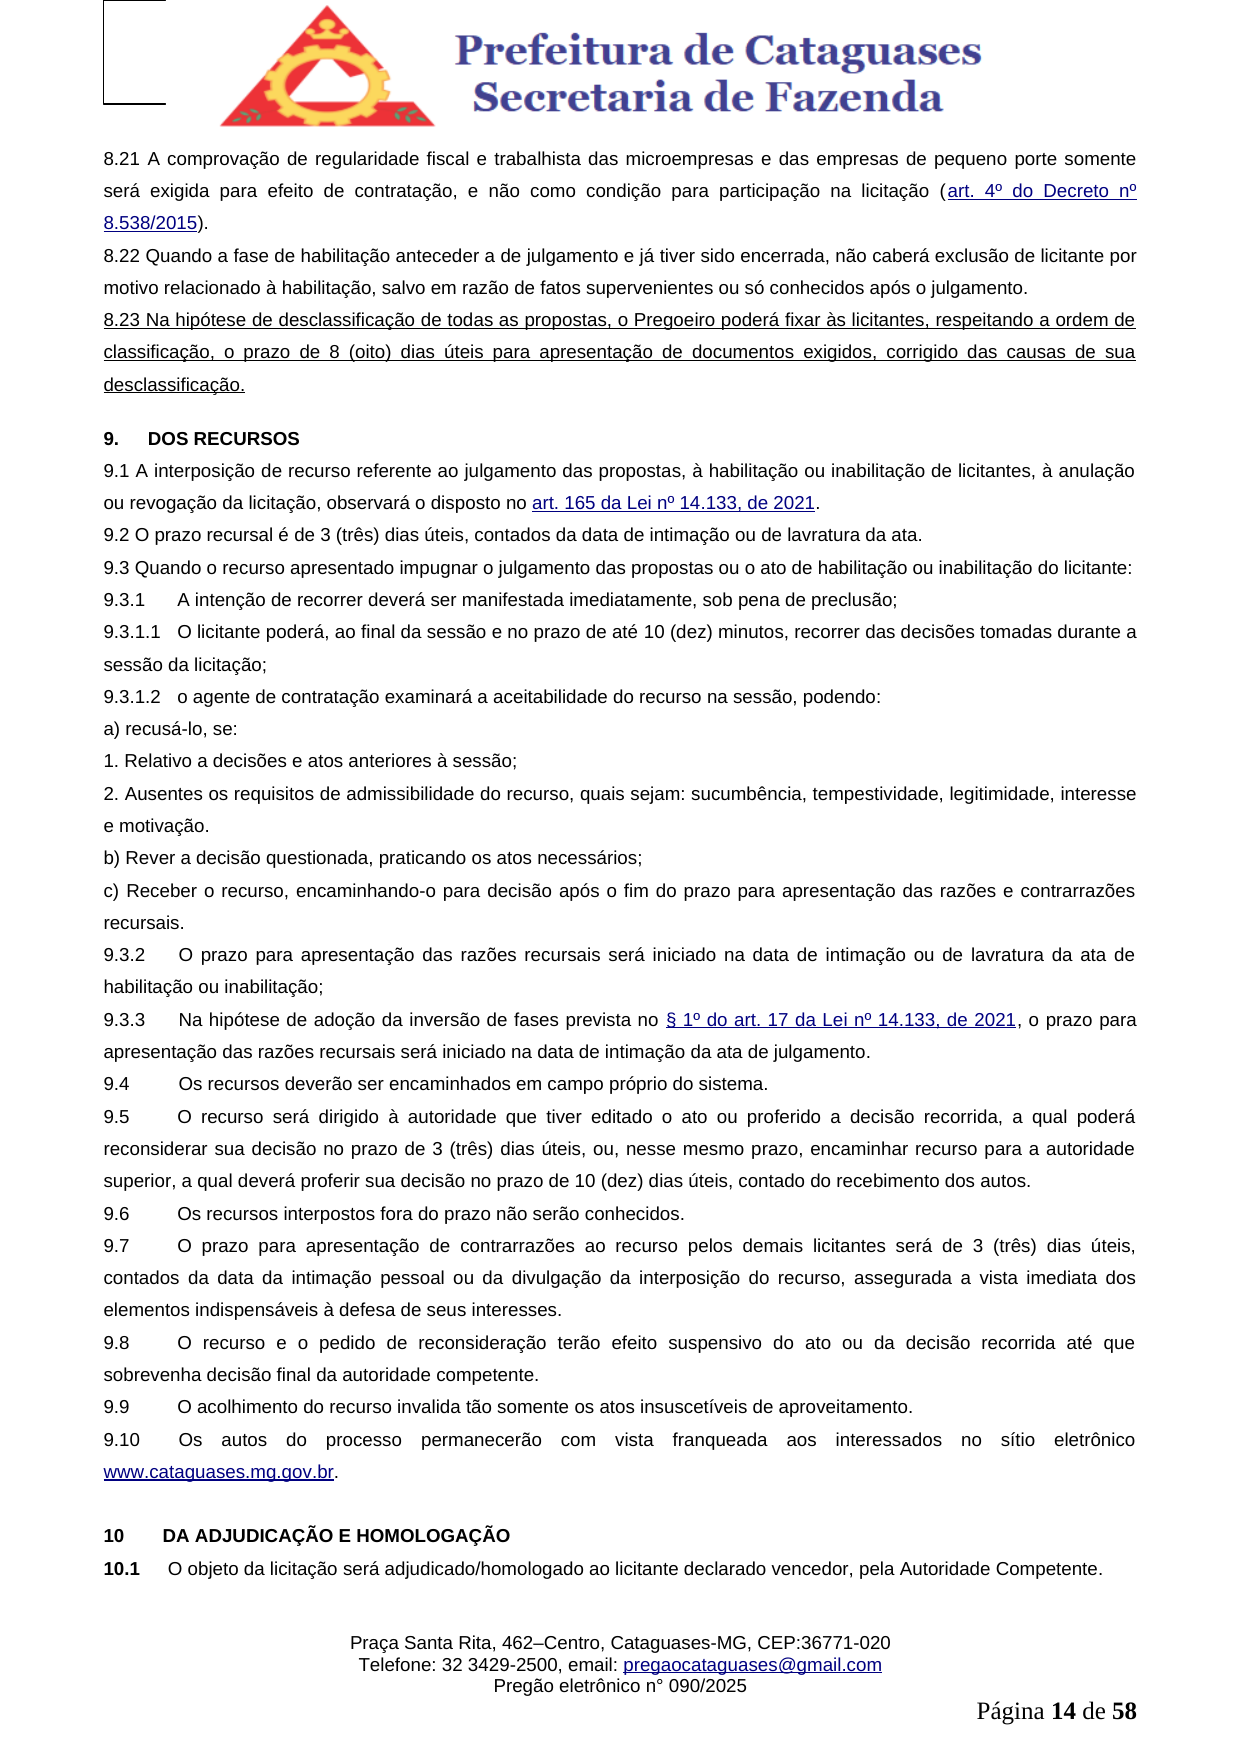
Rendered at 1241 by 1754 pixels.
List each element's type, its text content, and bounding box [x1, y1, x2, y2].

list DOS RECURSOS [103, 427, 1137, 449]
list O objeto da licitação será adjudicado/homologado ao licitante declarado vencedor, pela Autoridade Competente. [103, 1558, 1137, 1579]
text 1. Relativo a decisões e atos anteriores à sessão; [103, 750, 1137, 772]
list DA ADJUDICAÇÃO E HOMOLOGAÇÃO [103, 1525, 1137, 1547]
list O prazo para apresentação das razões recursais será iniciado na data de intimação ou de lavratura da ata de habilitação ou inabilitação; [103, 944, 1137, 998]
text c) Receber o recurso, encaminhando-o para decisão após o fim do prazo para apresentação das razões e contrarrazões recursais. [103, 879, 1137, 933]
text 2. Ausentes os requisitos de admissibilidade do recurso, quais sejam: sucumbência, tempestividade, legitimidade, interesse e motivação. [103, 783, 1137, 836]
list Os autos do processo permanecerão com vista franqueada aos interessados no sítio eletrônico www.cataguases.mg.gov.br. [103, 1428, 1137, 1482]
list O recurso será dirigido à autoridade que tiver editado o ato ou proferido a decisão recorrida, a qual poderá reconsiderar sua decisão no prazo de 3 (três) dias úteis, ou, nesse mesmo prazo, encaminhar recurso para a autoridade superior, a qual deverá proferir sua decisão no prazo de 10 (dez) dias úteis, contado do recebimento dos autos. [103, 1106, 1137, 1192]
text 9.2 O prazo recursal é de 3 (três) dias úteis, contados da data de intimação ou de lavratura da ata. [103, 524, 1137, 546]
list Na hipótese de adoção da inversão de fases prevista no § 1º do art. 17 da Lei nº 14.133, de 2021, o prazo para apresentação das razões recursais será iniciado na data de intimação da ata de julgamento. [103, 1009, 1137, 1062]
list O licitante poderá, ao final da sessão e no prazo de até 10 (dez) minutos, recorrer das decisões tomadas durante a sessão da licitação; [103, 621, 1137, 675]
text 9.3 Quando o recurso apresentado impugnar o julgamento das propostas ou o ato de habilitação ou inabilitação do licitante: [103, 557, 1137, 578]
list O recurso e o pedido de reconsideração terão efeito suspensivo do ato ou da decisão recorrida até que sobrevenha decisão final da autoridade competente. [103, 1332, 1137, 1385]
list O prazo para apresentação de contrarrazões ao recurso pelos demais licitantes será de 3 (três) dias úteis, contados da data da intimação pessoal ou da divulgação da interposição do recurso, assegurada a vista imediata dos elementos indispensáveis à defesa de seus interesses. [103, 1235, 1137, 1321]
text a) recusá-lo, se: [103, 718, 1137, 739]
list 8.21 A comprovação de regularidade fiscal e trabalhista das microempresas e das empresas de pequeno porte somente será exigida para efeito de contratação, e não como condição para participação na licitação (art. 4º do Decreto nº 8.538/2015). [103, 147, 1137, 234]
list Os recursos interpostos fora do prazo não serão conhecidos. [103, 1202, 1137, 1224]
list A intenção de recorrer deverá ser manifestada imediatamente, sob pena de preclusão; [103, 589, 1137, 610]
list 8.23 Na hipótese de desclassificação de todas as propostas, o Pregoeiro poderá fixar às licitantes, respeitando a ordem de classificação, o prazo de 8 (oito) dias úteis para apresentação de documentos exigidos, corrigido das causas de sua desclassificação. [103, 309, 1137, 395]
list O acolhimento do recurso invalida tão somente os atos insuscetíveis de aproveitamento. [103, 1396, 1137, 1418]
text b) Rever a decisão questionada, praticando os atos necessários; [103, 847, 1137, 869]
list Os recursos deverão ser encaminhados em campo próprio do sistema. [103, 1073, 1137, 1095]
picture [165, 0, 1075, 148]
list 8.22 Quando a fase de habilitação anteceder a de julgamento e já tiver sido encerrada, não caberá exclusão de licitante por motivo relacionado à habilitação, salvo em razão de fatos supervenientes ou só conhecidos após o julgamento. [103, 244, 1137, 298]
list o agente de contratação examinará a aceitabilidade do recurso na sessão, podendo: [103, 686, 1137, 707]
text 9.1 A interposição de recurso referente ao julgamento das propostas, à habilitação ou inabilitação de licitantes, à anulação ou revogação da licitação, observará o disposto no art. 165 da Lei nº 14.133, de 2021. [103, 460, 1137, 513]
